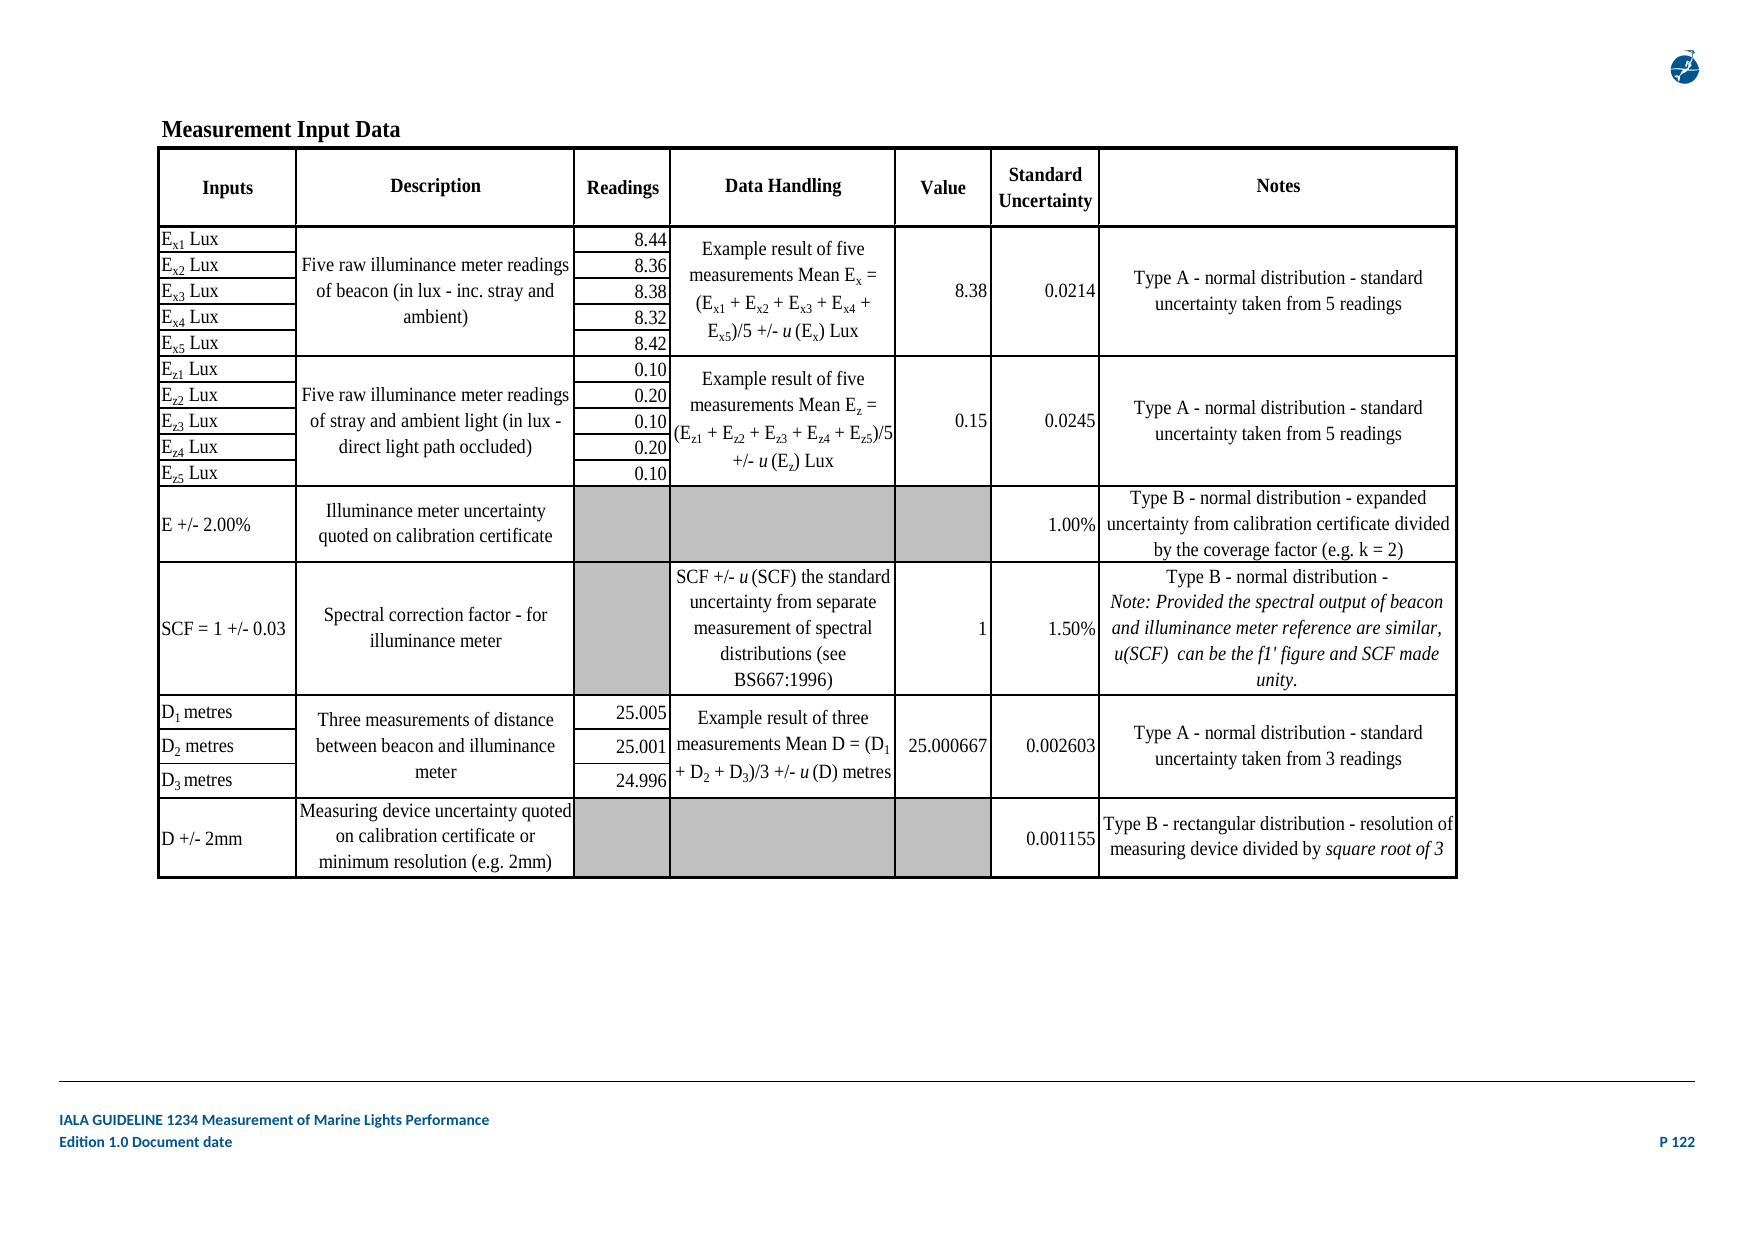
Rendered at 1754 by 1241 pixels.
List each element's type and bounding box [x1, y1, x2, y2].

picture [1639, 0, 1754, 119]
